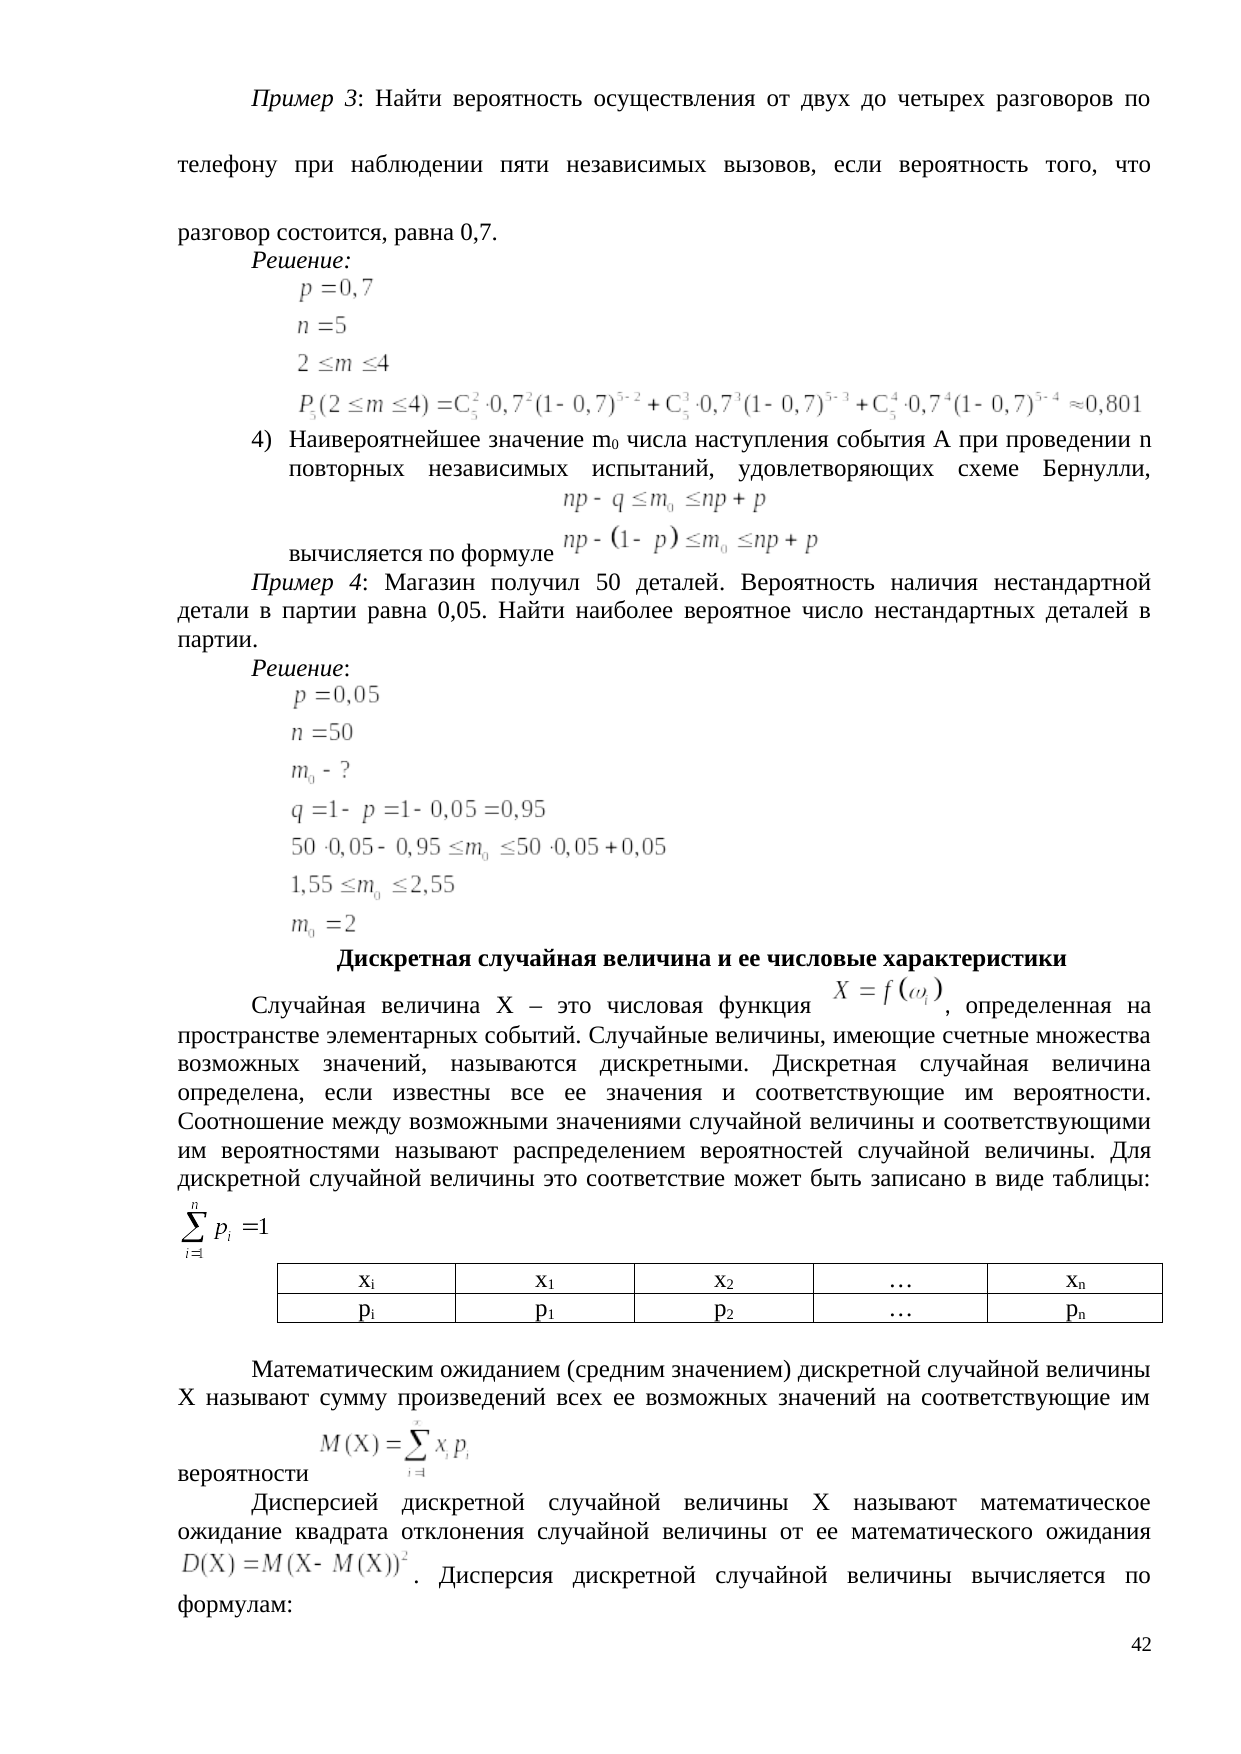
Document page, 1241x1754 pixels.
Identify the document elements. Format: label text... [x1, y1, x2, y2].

table_header xi [278, 1264, 455, 1292]
text Пример 3: Найти вероятность осуществления от двух до четырех разговоров по телефону при наблюдении пяти независимых вызовов, если вероятность того, что разговор состоится, равна 0,7. [177, 44, 1152, 245]
table_cell p1 [456, 1294, 634, 1322]
text Дисперсией дискретной случайной величины Х называют математическое ожидание квадрата отклонения случайной величины от ее математического ожидания . Дисперсия дискретной случайной величины вычисляется по формулам: [177, 1487, 1152, 1618]
table_header x1 [456, 1264, 634, 1292]
table_header x2 [635, 1264, 813, 1292]
text Решение: [177, 245, 1152, 274]
text Пример 4: Магазин получил 50 деталей. Вероятность наличия нестандартной детали в партии равна 0,05. Найти наиболее вероятное число нестандартных деталей в партии. [177, 567, 1152, 653]
text Дискретная случайная величина и ее числовые характеристики [252, 943, 1152, 971]
table_cell p2 [635, 1294, 813, 1322]
table_cell … [814, 1294, 987, 1322]
text Случайная величина Х – это числовая функция , определенная на пространстве элементарных событий. Случайные величины, имеющие счетные множества возможных значений, называются дискретными. Дискретная случайная величина определена, если известны все ее значения и соответствующие им вероятности. Соотношение между возможными значениями случайной величины и соответствующими им вероятностями называют распределением вероятностей случайной величины. Для дискретной случайной величины это соответствие может быть записано в виде таблицы: [177, 971, 1152, 1263]
text Математическим ожиданием (средним значением) дискретной случайной величины Х называют сумму произведений всех ее возможных значений на соответствующие им вероятности [177, 1354, 1152, 1487]
text Решение: [177, 653, 1152, 682]
list Наивероятнейшее значение m0 числа наступления события А при проведении n повторных независимых испытаний, удовлетворяющих схеме Бернулли, вычисляется по формуле [251, 424, 1152, 567]
table_cell pn [988, 1294, 1162, 1322]
table_cell pi [278, 1294, 455, 1322]
table_header … [814, 1264, 987, 1292]
table_header xn [988, 1264, 1162, 1292]
